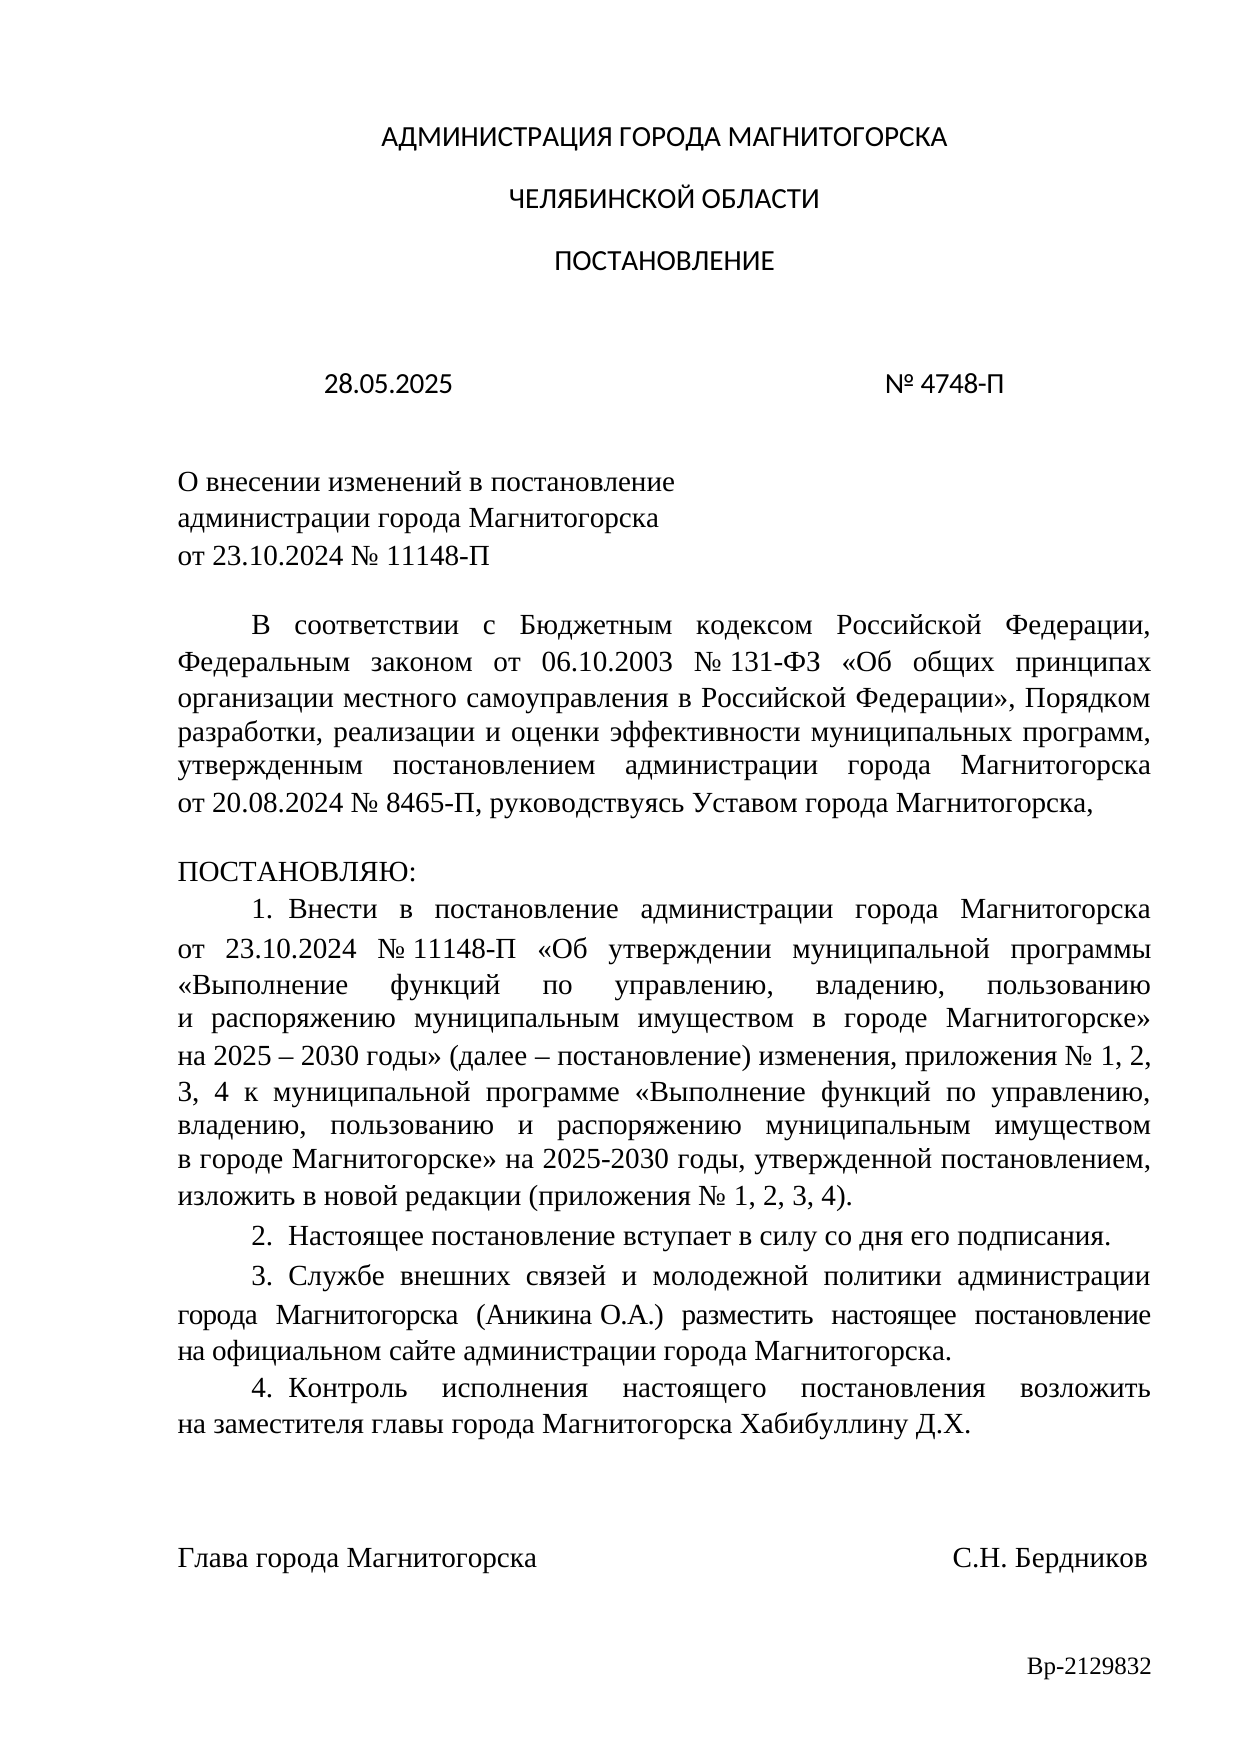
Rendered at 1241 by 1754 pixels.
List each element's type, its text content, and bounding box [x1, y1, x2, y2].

text 4. Контроль исполнения настоящего постановления возложить на заместителя главы города Магнитогорска Хабибуллину Д.Х. [177, 1367, 1152, 1440]
text ПОСТАНОВЛЯЮ: [177, 854, 1152, 888]
text 28.05.2025 № 4748-П [177, 365, 1152, 401]
text 3. Службе внешних связей и молодежной политики администрации города Магнитогорска (Аникина О.А.) разместить настоящее постановление на официальном сайте администрации города Магнитогорска. [177, 1254, 1152, 1367]
text 2. Настоящее постановление вступает в силу со дня его подписания. [177, 1214, 1152, 1254]
text В соответствии с Бюджетным кодексом Российской Федерации, Федеральным законом от 06.10.2003 № 131-ФЗ «Об общих принципах организации местного самоуправления в Российской Федерации», Порядком разработки, реализации и оценки эффективности муниципальных программ, утвержденным постановлением администрации города Магнитогорска от 20.08.2024 № 8465-П, руководствуясь Уставом города Магнитогорска, [177, 607, 1152, 821]
text АДМИНИСТРАЦИЯ ГОРОДА МАГНИТОГОРСКА [177, 118, 1152, 154]
text ПОСТАНОВЛЕНИЕ [177, 242, 1152, 277]
text О внесении изменений в постановление администрации города Магнитогорска от 23.10.2024 № 11148-П [177, 461, 679, 573]
text 1. Внести в постановление администрации города Магнитогорска от 23.10.2024 № 11148-П «Об утверждении муниципальной программы «Выполнение функций по управлению, владению, пользованию и распоряжению муниципальным имуществом в городе Магнитогорске» на 2025 – 2030 годы» (далее – постановление) изменения, приложения № 1, 2, 3, 4 к муниципальной программе «Выполнение функций по управлению, владению, пользованию и распоряжению муниципальным имуществом в городе Магнитогорске» на 2025-2030 годы, утвержденной постановлением, изложить в новой редакции (приложения № 1, 2, 3, 4). [177, 888, 1152, 1214]
text ЧЕЛЯБИНСКОЙ ОБЛАСТИ [177, 180, 1152, 216]
text Глава города Магнитогорска С.Н. Бердников [177, 1541, 1152, 1574]
